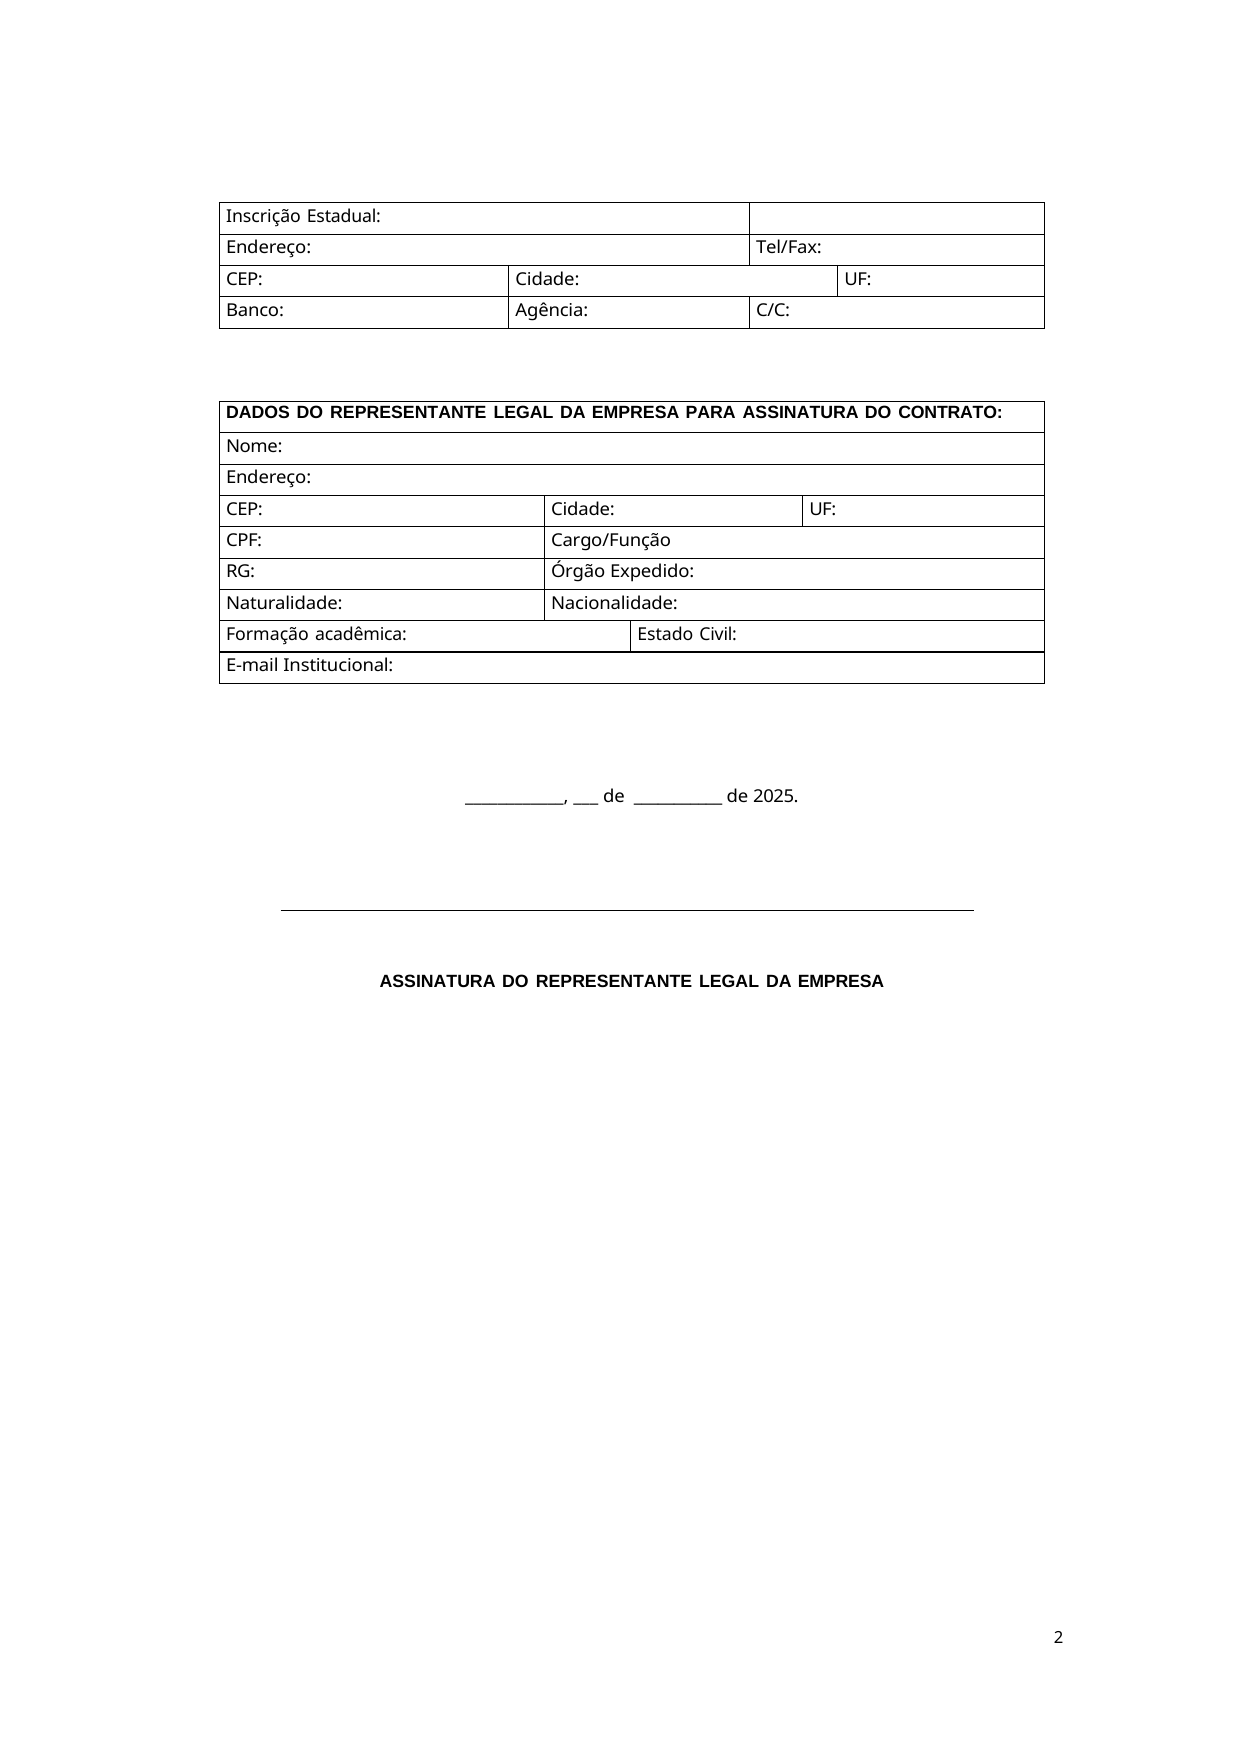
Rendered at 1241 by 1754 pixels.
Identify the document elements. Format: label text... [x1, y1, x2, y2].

table_cell Agência: [509, 297, 749, 327]
text ASSINATURA DO REPRESENTANTE LEGAL DA EMPRESA [200, 971, 1063, 991]
table_cell Formação acadêmica: [220, 621, 630, 651]
table_cell Tel/Fax: [750, 235, 1044, 265]
table_cell Estado Civil: [631, 621, 1044, 651]
table_cell Inscrição Estadual: [220, 203, 749, 233]
table_cell Cargo/Função [545, 527, 1044, 557]
table_cell Naturalidade: [220, 590, 544, 620]
table_cell C/C: [750, 297, 1044, 327]
table_cell Endereço: [220, 465, 1044, 495]
table_cell Órgão Expedido: [545, 559, 1044, 589]
text ____________, ___ de ___________ de 2025. [201, 783, 1063, 808]
table_cell CEP: [220, 496, 544, 526]
table_header DADOS DO REPRESENTANTE LEGAL DA EMPRESA PARA ASSINATURA DO CONTRATO: [220, 402, 1044, 432]
table_cell UF: [838, 266, 1044, 296]
table_cell [750, 203, 1044, 233]
table_cell Endereço: [220, 235, 749, 265]
table_cell CPF: [220, 527, 544, 557]
table_cell UF: [803, 496, 1044, 526]
table_cell RG: [220, 559, 544, 589]
table_cell Cidade: [545, 496, 802, 526]
table_cell Banco: [220, 297, 508, 327]
table_cell CEP: [220, 266, 508, 296]
table_cell Nacionalidade: [545, 590, 1044, 620]
table_cell Cidade: [509, 266, 837, 296]
table_cell E-mail Institucional: [220, 653, 1044, 683]
table_cell Nome: [220, 433, 1044, 463]
